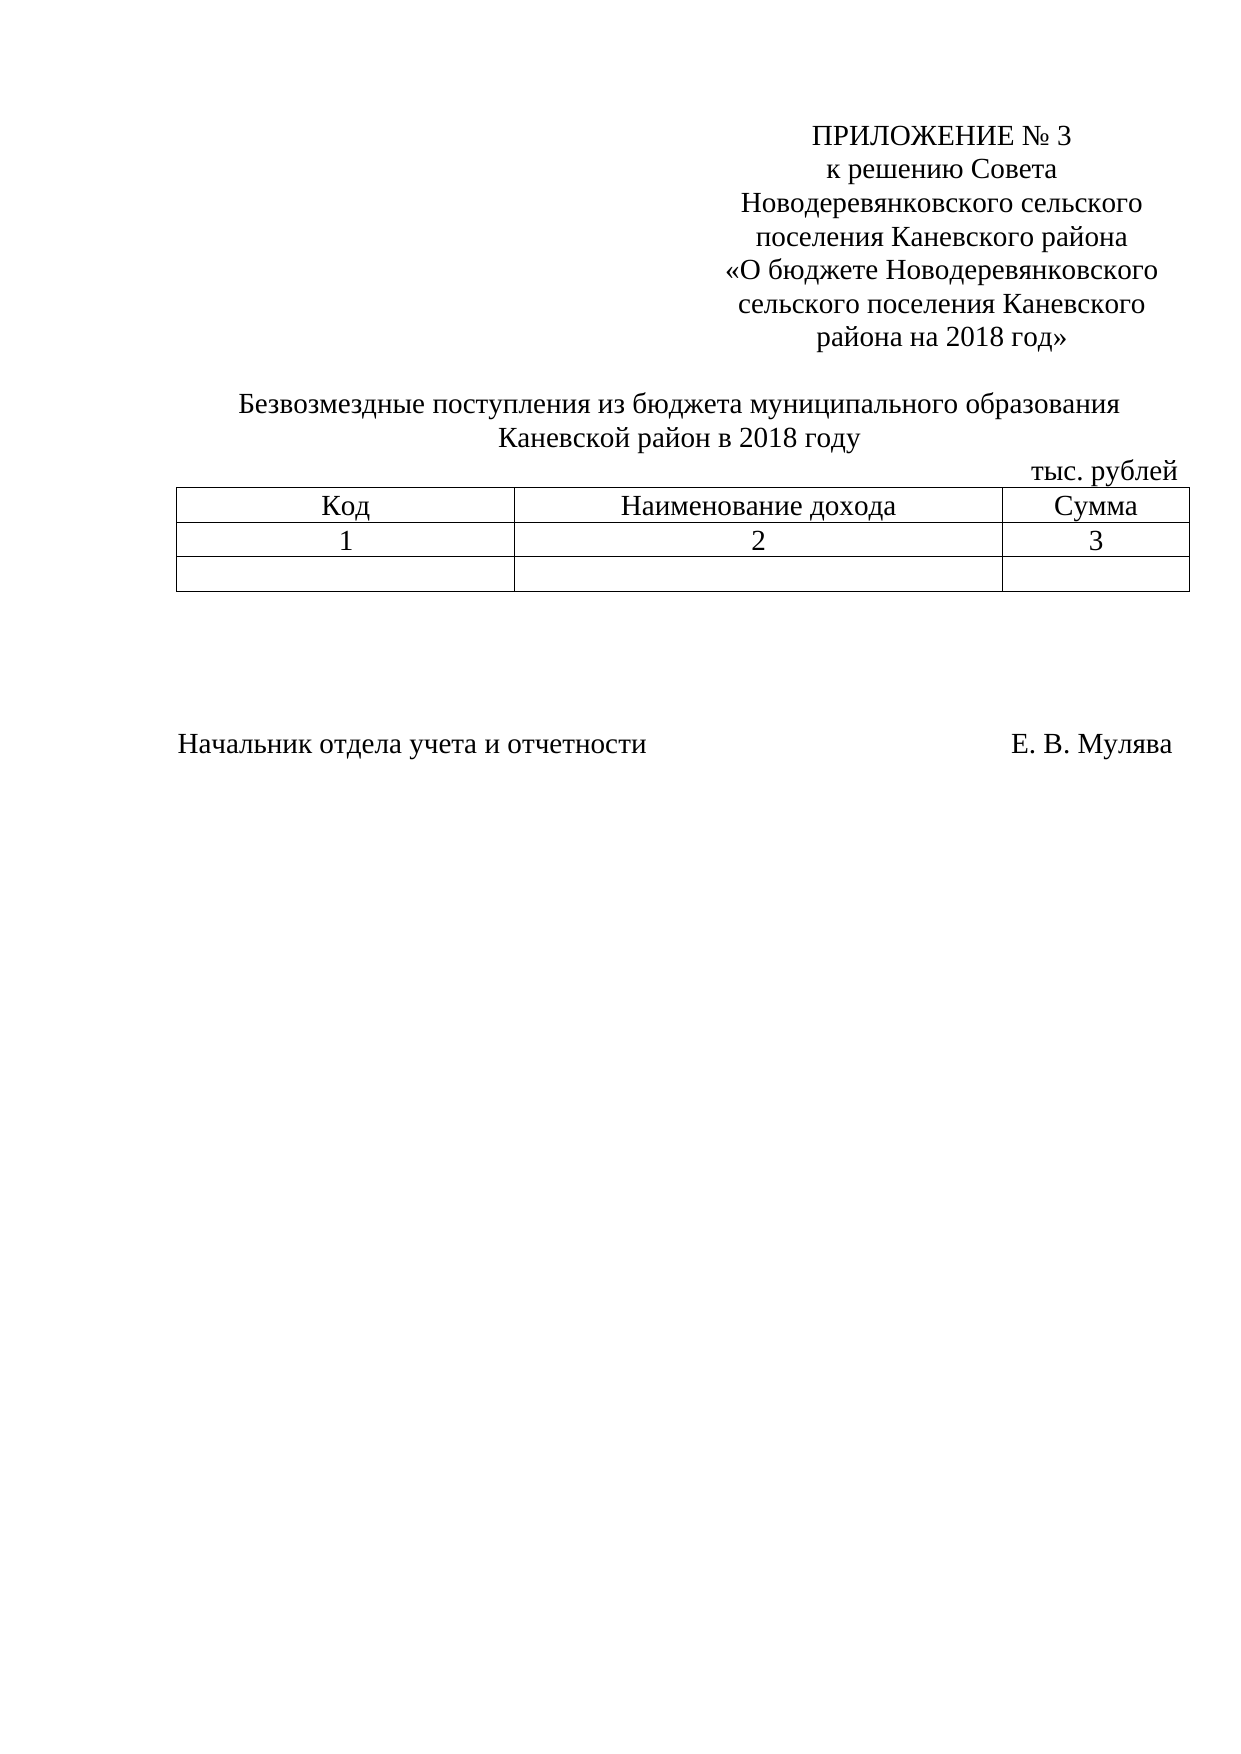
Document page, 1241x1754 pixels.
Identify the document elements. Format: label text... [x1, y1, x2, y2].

table_cell 1 [177, 523, 514, 556]
table_header Наименование дохода [515, 488, 1002, 522]
text «О бюджете Новодеревянковского сельского поселения Каневского района на 2018 год» [702, 252, 1181, 353]
table_cell 3 [1003, 523, 1189, 556]
table_cell [177, 557, 514, 591]
table_cell [1003, 557, 1189, 591]
table_cell [515, 557, 1002, 591]
text Безвозмездные поступления из бюджета муниципального образования [177, 386, 1181, 420]
table_cell 2 [515, 523, 1002, 556]
text ПРИЛОЖЕНИЕ № 3 [702, 118, 1181, 152]
text Начальник отдела учета и отчетности Е. В. Мулява [177, 726, 1181, 759]
text Каневской район в 2018 году [177, 420, 1181, 453]
table_header Сумма [1003, 488, 1189, 522]
text тыс. рублей [177, 453, 1181, 487]
text к решению Совета [702, 152, 1181, 185]
table_header Код [177, 488, 514, 522]
text Новодеревянковского сельского [702, 185, 1181, 219]
text поселения Каневского района [702, 219, 1181, 252]
